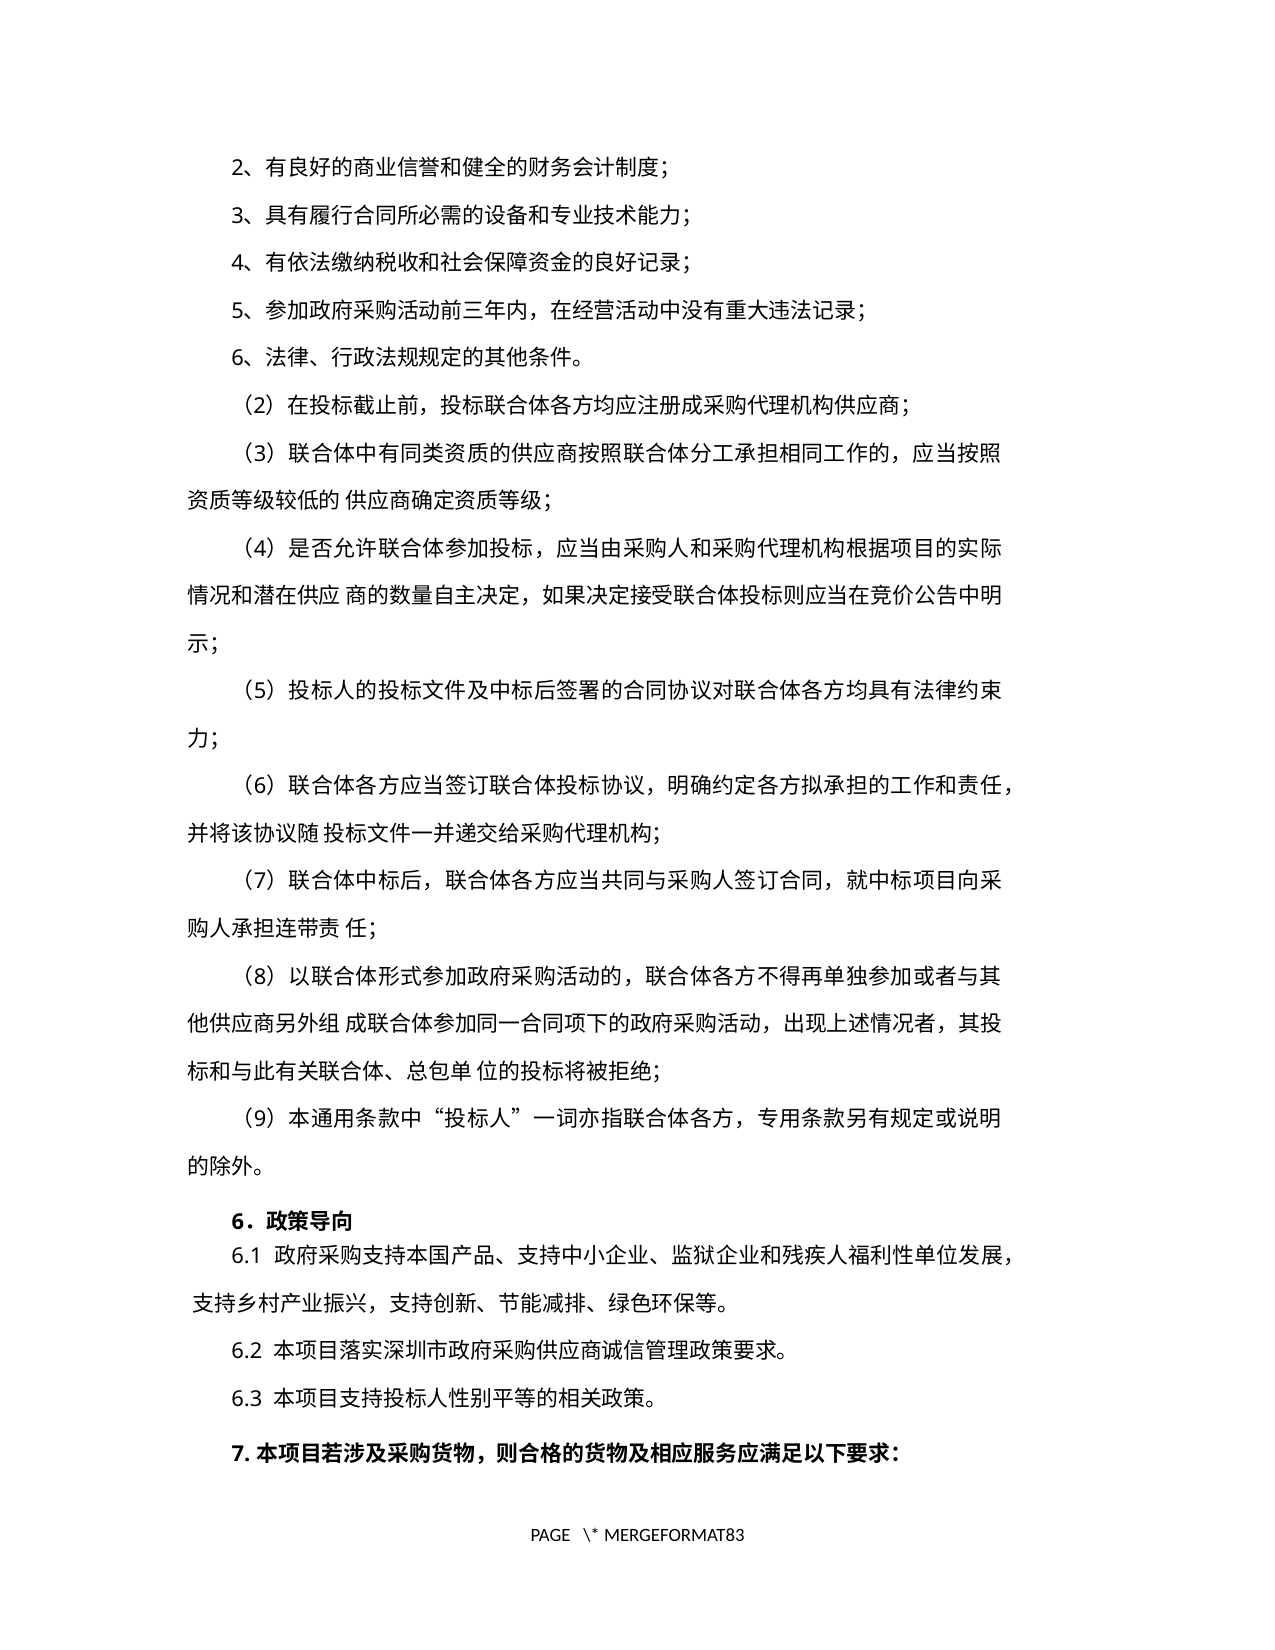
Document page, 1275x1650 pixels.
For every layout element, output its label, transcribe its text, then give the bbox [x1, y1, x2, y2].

text （8）以联合体形式参加政府采购活动的，联合体各方不得再单独参加或者与其他供应商另外组 成联合体参加同一合同项下的政府采购活动，出现上述情况者，其投标和与此有关联合体、总包单 位的投标将被拒绝； [187, 959, 1003, 1085]
text 5、参加政府采购活动前三年内，在经营活动中没有重大违法记录； [187, 293, 1003, 324]
text 6.1 政府采购支持本国产品、支持中小企业、监狱企业和残疾人福利性单位发展， 支持乡村产业振兴，支持创新、节能减排、绿色环保等。 [187, 1238, 1003, 1317]
text 6．政策导向 [187, 1196, 1003, 1238]
text （2）在投标截止前，投标联合体各方均应注册成采购代理机构供应商； [187, 388, 1003, 420]
text （3）联合体中有同类资质的供应商按照联合体分工承担相同工作的，应当按照资质等级较低的 供应商确定资质等级； [187, 436, 1003, 515]
text 4、有依法缴纳税收和社会保障资金的良好记录； [187, 245, 1003, 277]
text （7）联合体中标后，联合体各方应当共同与采购人签订合同，就中标项目向采购人承担连带责 任； [187, 863, 1003, 943]
text 6.2 本项目落实深圳市政府采购供应商诚信管理政策要求。 [187, 1333, 1003, 1365]
text （4）是否允许联合体参加投标，应当由采购人和采购代理机构根据项目的实际情况和潜在供应 商的数量自主决定，如果决定接受联合体投标则应当在竞价公告中明示； [187, 531, 1003, 657]
text （6）联合体各方应当签订联合体投标协议，明确约定各方拟承担的工作和责任，并将该协议随 投标文件一并递交给采购代理机构； [187, 768, 1003, 848]
text （5）投标人的投标文件及中标后签署的合同协议对联合体各方均具有法律约束力； [187, 673, 1003, 753]
text 7. 本项目若涉及采购货物，则合格的货物及相应服务应满足以下要求： [187, 1428, 1003, 1470]
text 6.3 本项目支持投标人性别平等的相关政策。 [187, 1381, 1003, 1412]
text 3、具有履行合同所必需的设备和专业技术能力； [187, 198, 1003, 229]
text 2、有良好的商业信誉和健全的财务会计制度； [187, 150, 1003, 182]
text 6、法律、行政法规规定的其他条件。 [187, 340, 1003, 372]
text （9）本通用条款中“投标人”一词亦指联合体各方，专用条款另有规定或说明的除外。 [187, 1101, 1003, 1181]
